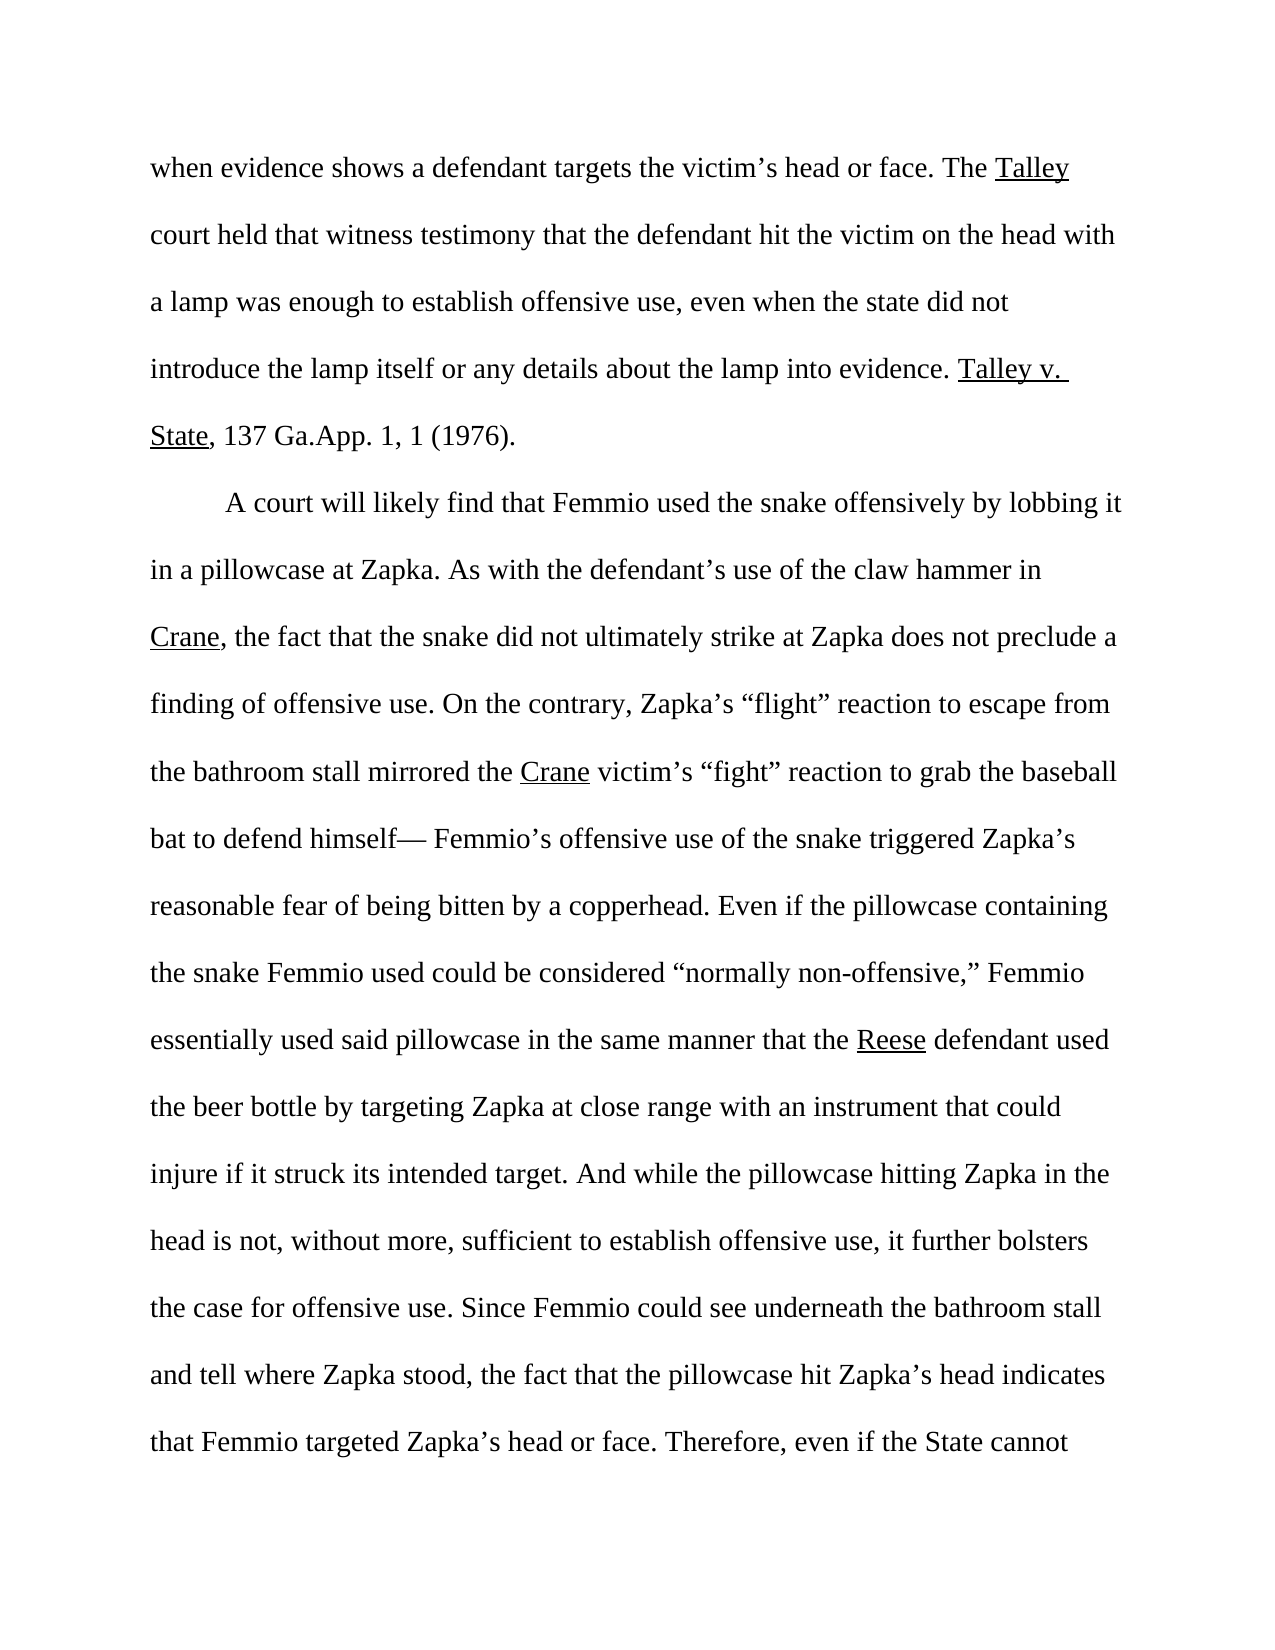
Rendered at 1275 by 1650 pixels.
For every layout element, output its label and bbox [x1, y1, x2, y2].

text [150, 485, 1125, 1458]
text [150, 150, 1125, 452]
